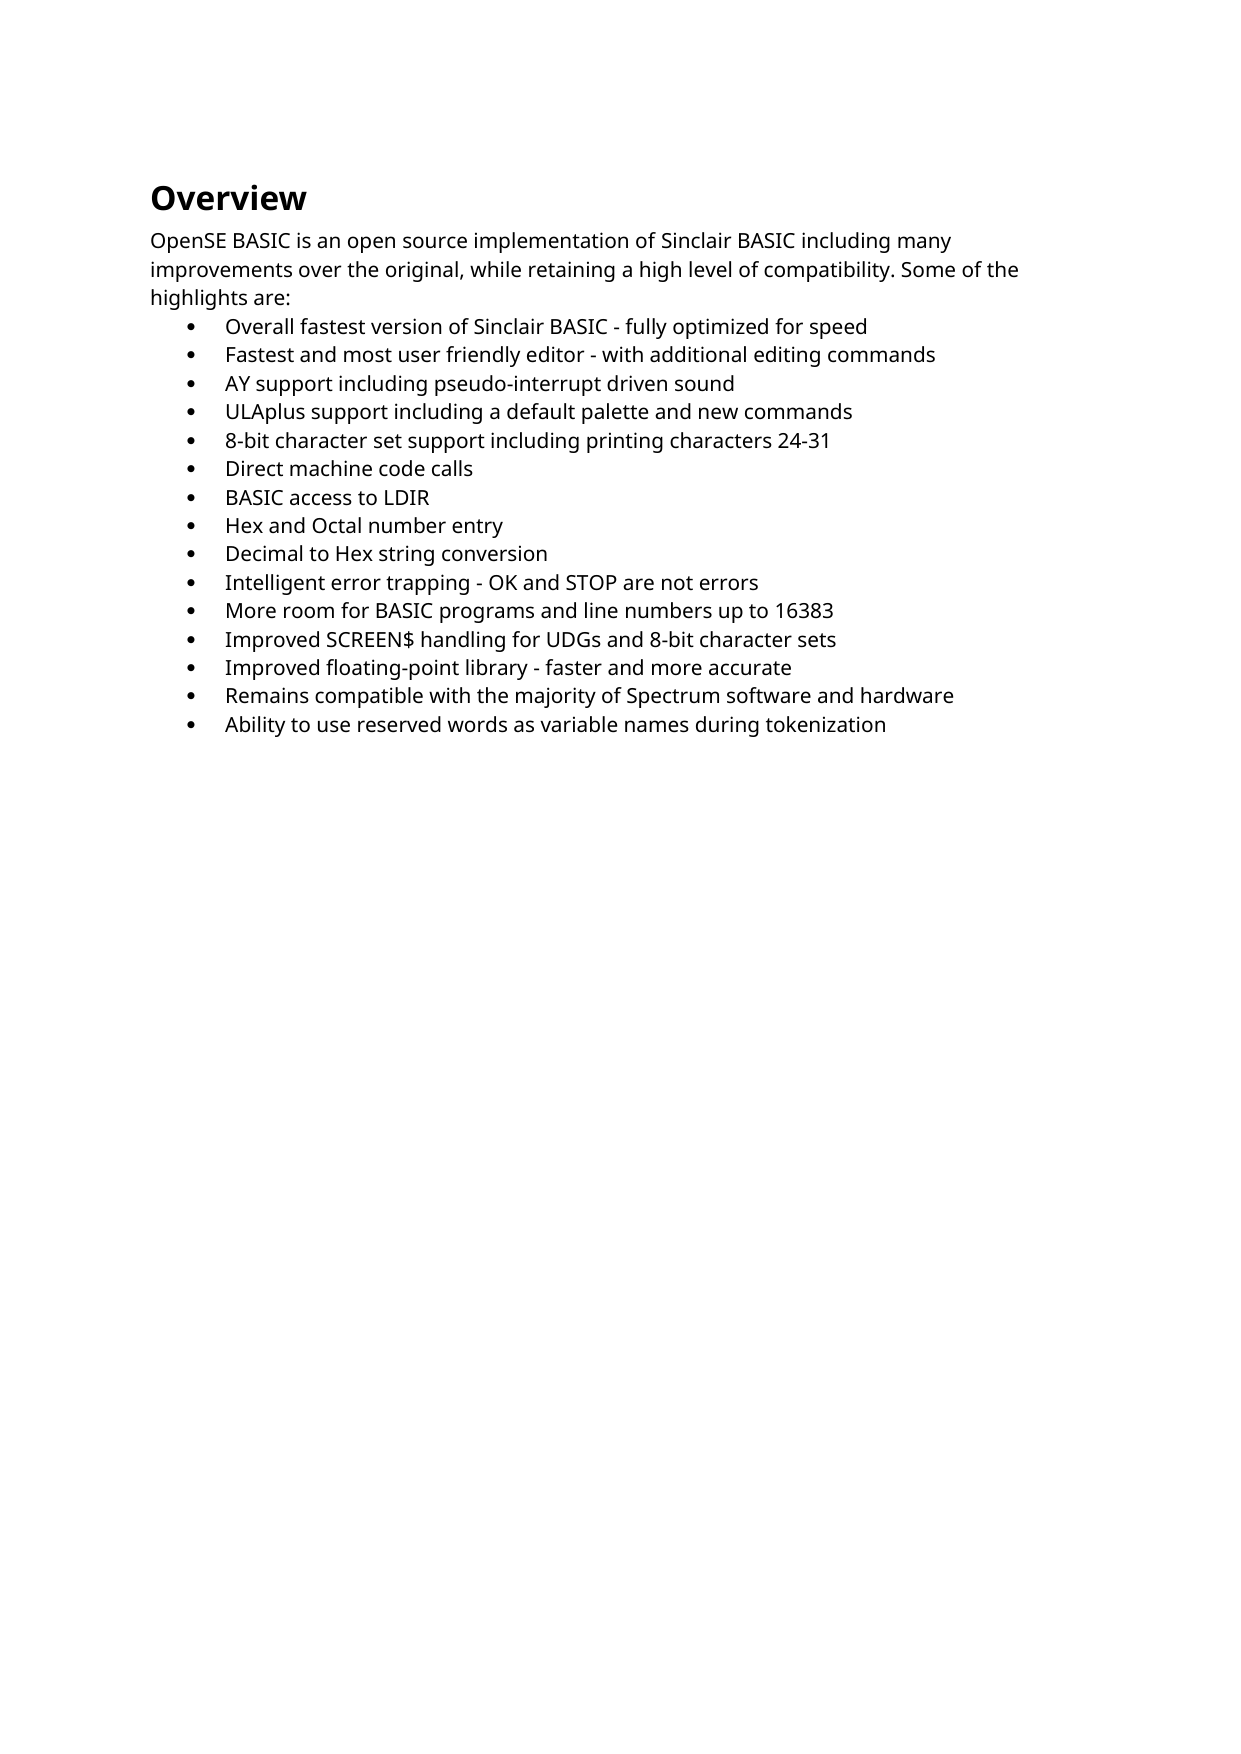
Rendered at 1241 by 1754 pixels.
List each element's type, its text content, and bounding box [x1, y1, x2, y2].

list 8-bit character set support including printing characters 24-31 [187, 426, 1090, 454]
list BASIC access to LDIR [187, 483, 1090, 511]
list AY support including pseudo-interrupt driven sound [187, 369, 1090, 397]
list Decimal to Hex string conversion [187, 539, 1090, 568]
list Direct machine code calls [187, 454, 1090, 483]
list Intelligent error trapping - OK and STOP are not errors [187, 568, 1090, 596]
list More room for BASIC programs and line numbers up to 16383 [187, 596, 1090, 625]
list Improved SCREEN$ handling for UDGs and 8-bit character sets [187, 625, 1090, 653]
list Ability to use reserved words as variable names during tokenization [187, 710, 1090, 738]
list Remains compatible with the majority of Spectrum software and hardware [187, 682, 1090, 710]
list Fastest and most user friendly editor - with additional editing commands [187, 340, 1090, 369]
list ULAplus support including a default palette and new commands [187, 397, 1090, 426]
text OpenSE BASIC is an open source implementation of Sinclair BASIC including many improvements over the original, while retaining a high level of compatibility. Some of the highlights are: [150, 227, 1090, 312]
list Hex and Octal number entry [187, 511, 1090, 539]
list Improved floating-point library - faster and more accurate [187, 653, 1090, 682]
list Overall fastest version of Sinclair BASIC - fully optimized for speed [187, 312, 1090, 340]
